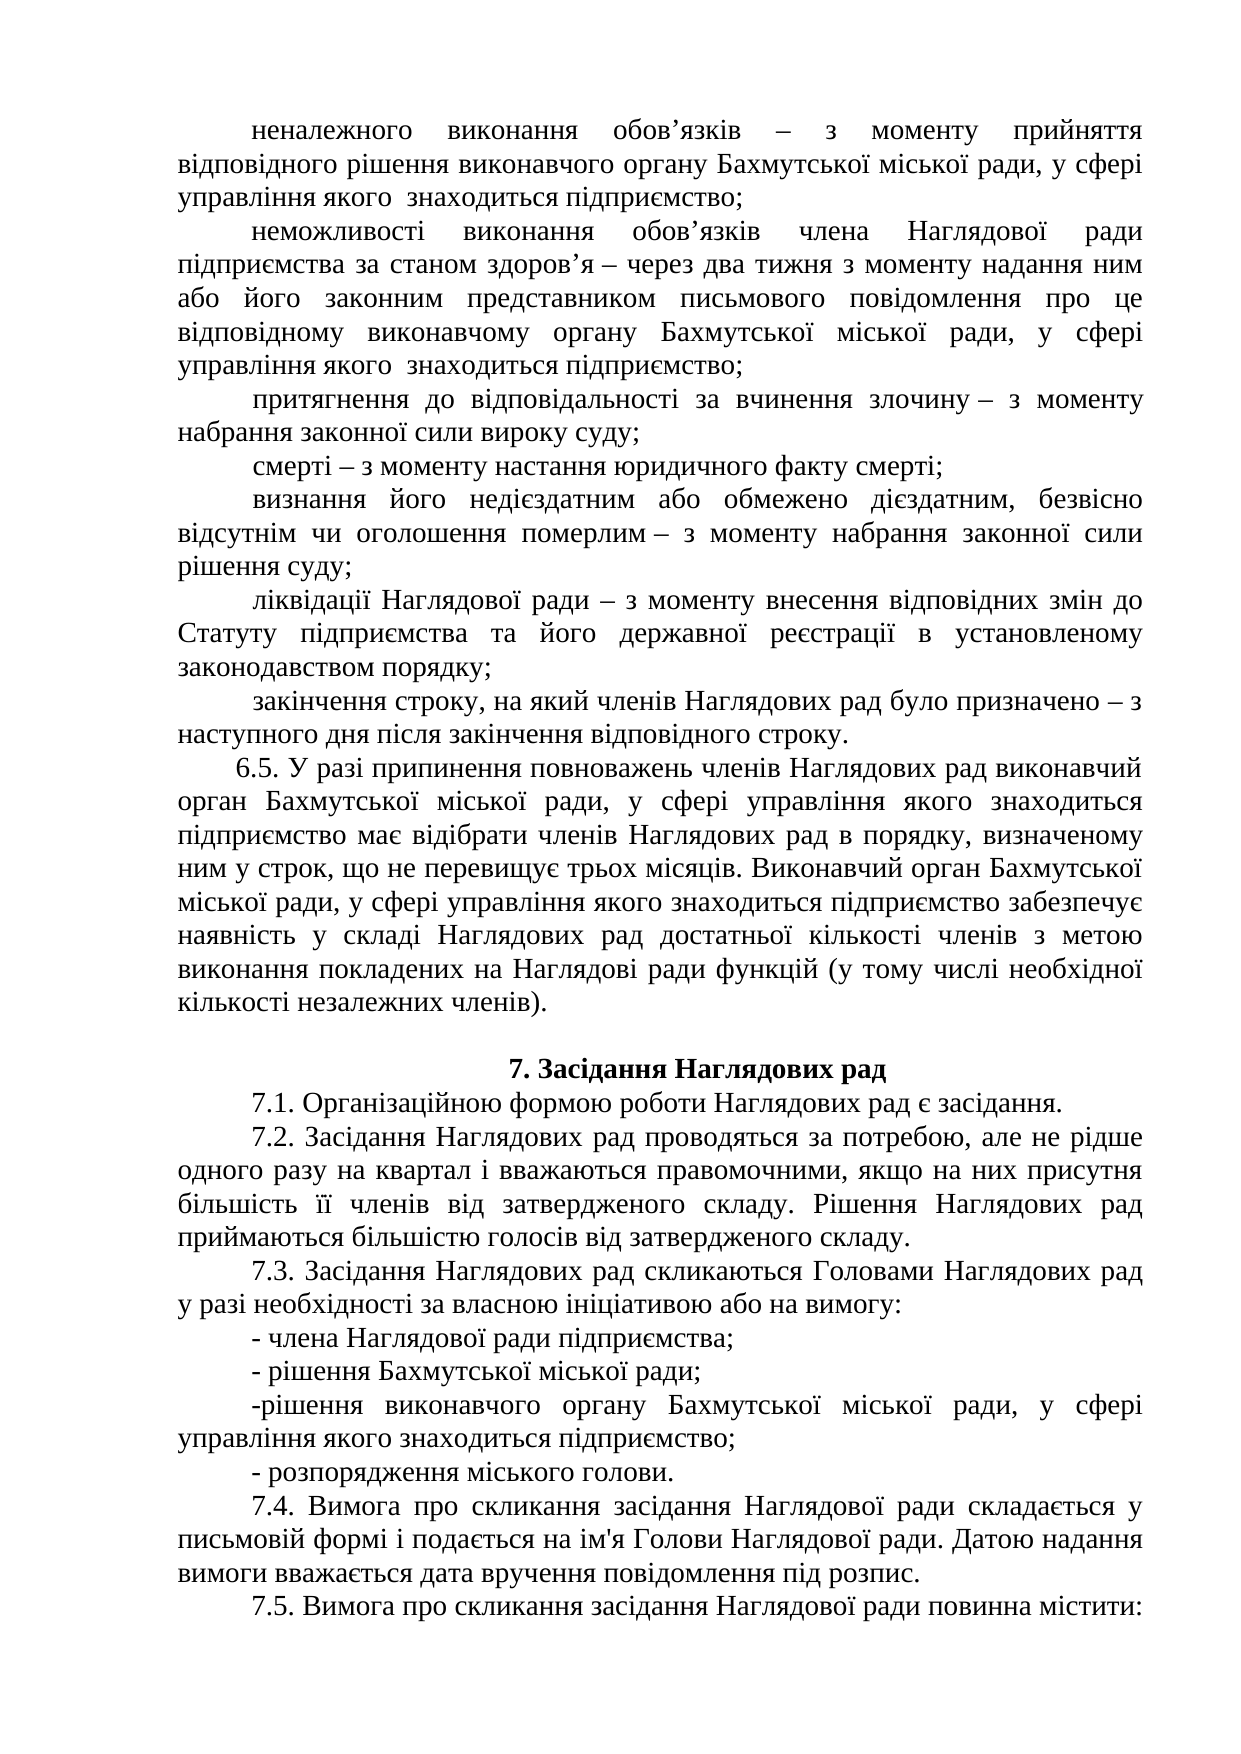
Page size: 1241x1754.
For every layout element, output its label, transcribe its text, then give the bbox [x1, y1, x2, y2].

text - члена Наглядової ради підприємства; [177, 1320, 1144, 1353]
text 7.3. Засідання Наглядових рад скликаються Головами Наглядових рад у разі необхідності за власною ініціативою або на вимогу: [177, 1253, 1144, 1320]
text 6.5. У разі припинення повноважень членів Наглядових рад виконавчий орган Бахмутської міської ради, у сфері управління якого знаходиться підприємство має відібрати членів Наглядових рад в порядку, визначеному ним у строк, що не перевищує трьох місяців. Виконавчий орган Бахмутської міської ради, у сфері управління якого знаходиться підприємство забезпечує наявність у складі Наглядових рад достатньої кількості членів з метою виконання покладених на Наглядові ради функцій (у тому числі необхідної кількості незалежних членів). [177, 750, 1144, 1018]
text 7.5. Вимога про скликання засідання Наглядової ради повинна містити: [177, 1588, 1144, 1622]
text неналежного виконання обов’язків – з моменту прийняття відповідного рішення виконавчого органу Бахмутської міської ради, у сфері управління якого знаходиться підприємство; [177, 112, 1144, 213]
text 7.1. Організаційною формою роботи Наглядових рад є засідання. [177, 1085, 1144, 1119]
list визнання його недієздатним або обмежено дієздатним, безвісно відсутнім чи оголошення померлим – з моменту набрання законної сили рішення суду; [177, 481, 1144, 582]
list притягнення до відповідальності за вчинення злочину – з моменту набрання законної сили вироку суду; [177, 381, 1144, 448]
text 7. Засідання Наглядових рад [177, 1052, 1144, 1085]
text 7.2. Засідання Наглядових рад проводяться за потребою, але не рідше одного разу на квартал і вважаються правомочними, якщо на них присутня більшість її членів від затвердженого складу. Рішення Наглядових рад приймаються більшістю голосів від затвердженого складу. [177, 1119, 1144, 1253]
text - рішення Бахмутської міської ради; [177, 1353, 1144, 1387]
list ліквідації Наглядової ради – з моменту внесення відповідних змін до Статуту підприємства та його державної реєстрації в установленому законодавством порядку; [177, 582, 1144, 683]
text неможливості виконання обов’язків члена Наглядової ради підприємства за станом здоров’я – через два тижня з моменту надання ним або його законним представником письмового повідомлення про це відповідному виконавчому органу Бахмутської міської ради, у сфері управління якого знаходиться підприємство; [177, 213, 1144, 381]
list смерті – з моменту настання юридичного факту смерті; [177, 448, 1144, 481]
text -рішення виконавчого органу Бахмутської міської ради, у сфері управління якого знаходиться підприємство; [177, 1387, 1144, 1454]
text - розпорядження міського голови. [177, 1454, 1144, 1488]
text 7.4. Вимога про скликання засідання Наглядової ради складається у письмовій формі і подається на ім'я Голови Наглядової ради. Датою надання вимоги вважається дата вручення повідомлення під розпис. [177, 1488, 1144, 1588]
list закінчення строку, на який членів Наглядових рад було призначено – з наступного дня після закінчення відповідного строку. [177, 683, 1144, 750]
